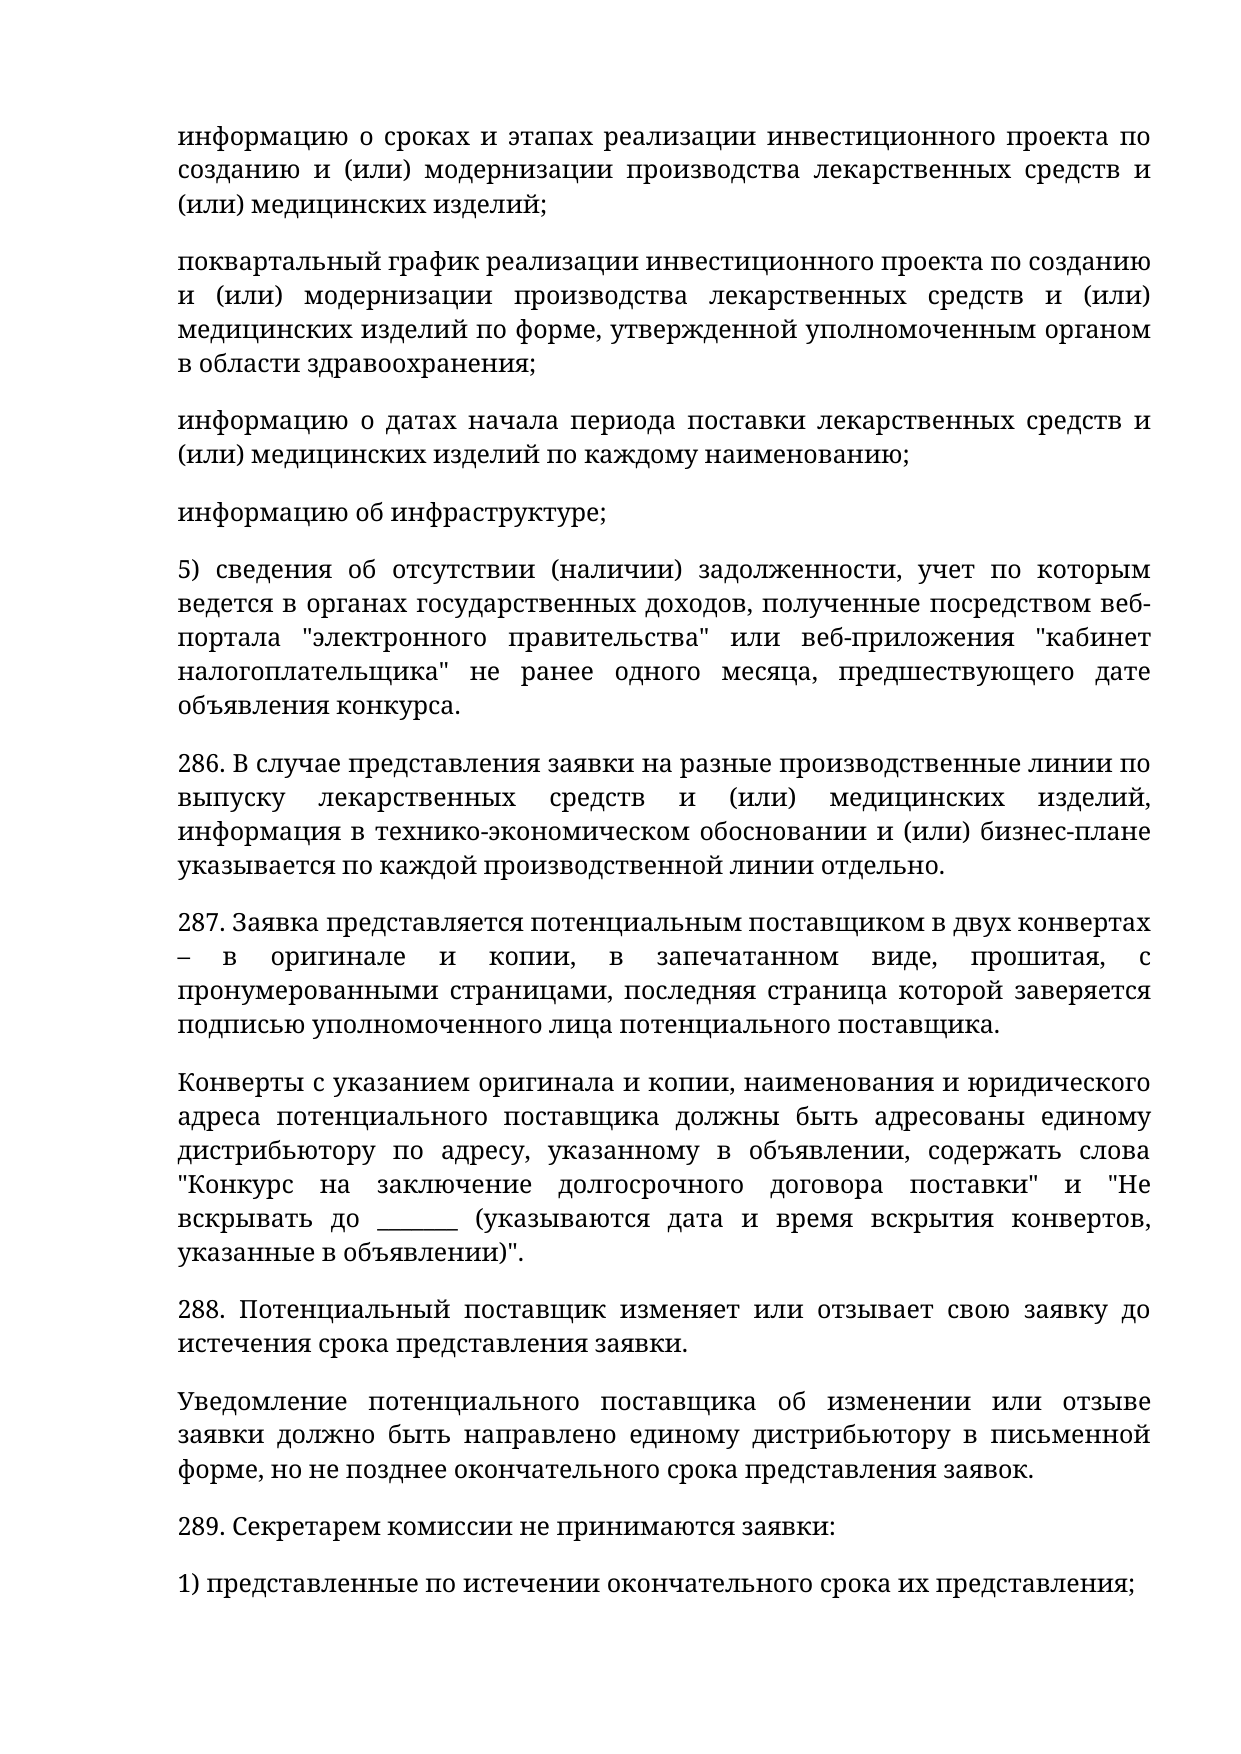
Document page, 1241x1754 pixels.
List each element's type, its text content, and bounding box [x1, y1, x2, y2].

text информацию о сроках и этапах реализации инвестиционного проекта по созданию и (или) модернизации производства лекарственных средств и (или) медицинских изделий; [177, 118, 1152, 220]
text информацию об инфраструктуре; [177, 494, 1152, 528]
text 1) представленные по истечении окончательного срока их представления; [177, 1566, 1152, 1600]
text 287. Заявка представляется потенциальным поставщиком в двух конвертах – в оригинале и копии, в запечатанном виде, прошитая, с пронумерованными страницами, последняя страница которой заверяется подписью уполномоченного лица потенциального поставщика. [177, 905, 1152, 1041]
text 5) сведения об отсутствии (наличии) задолженности, учет по которым ведется в органах государственных доходов, полученные посредством веб-портала "электронного правительства" или веб-приложения "кабинет налогоплательщика" не ранее одного месяца, предшествующего дате объявления конкурса. [177, 552, 1152, 722]
text поквартальный график реализации инвестиционного проекта по созданию и (или) модернизации производства лекарственных средств и (или) медицинских изделий по форме, утвержденной уполномоченным органом в области здравоохранения; [177, 243, 1152, 380]
text информацию о датах начала периода поставки лекарственных средств и (или) медицинских изделий по каждому наименованию; [177, 403, 1152, 471]
text Уведомление потенциального поставщика об изменении или отзыве заявки должно быть направлено единому дистрибьютору в письменной форме, но не позднее окончательного срока представления заявок. [177, 1383, 1152, 1485]
text 286. В случае представления заявки на разные производственные линии по выпуску лекарственных средств и (или) медицинских изделий, информация в технико-экономическом обосновании и (или) бизнес-плане указывается по каждой производственной линии отдельно. [177, 745, 1152, 881]
text Конверты с указанием оригинала и копии, наименования и юридического адреса потенциального поставщика должны быть адресованы единому дистрибьютору по адресу, указанному в объявлении, содержать слова "Конкурс на заключение долгосрочного договора поставки" и "Не вскрывать до _______ (указываются дата и время вскрытия конвертов, указанные в объявлении)". [177, 1064, 1152, 1268]
text 288. Потенциальный поставщик изменяет или отзывает свою заявку до истечения срока представления заявки. [177, 1292, 1152, 1360]
text 289. Секретарем комиссии не принимаются заявки: [177, 1508, 1152, 1543]
